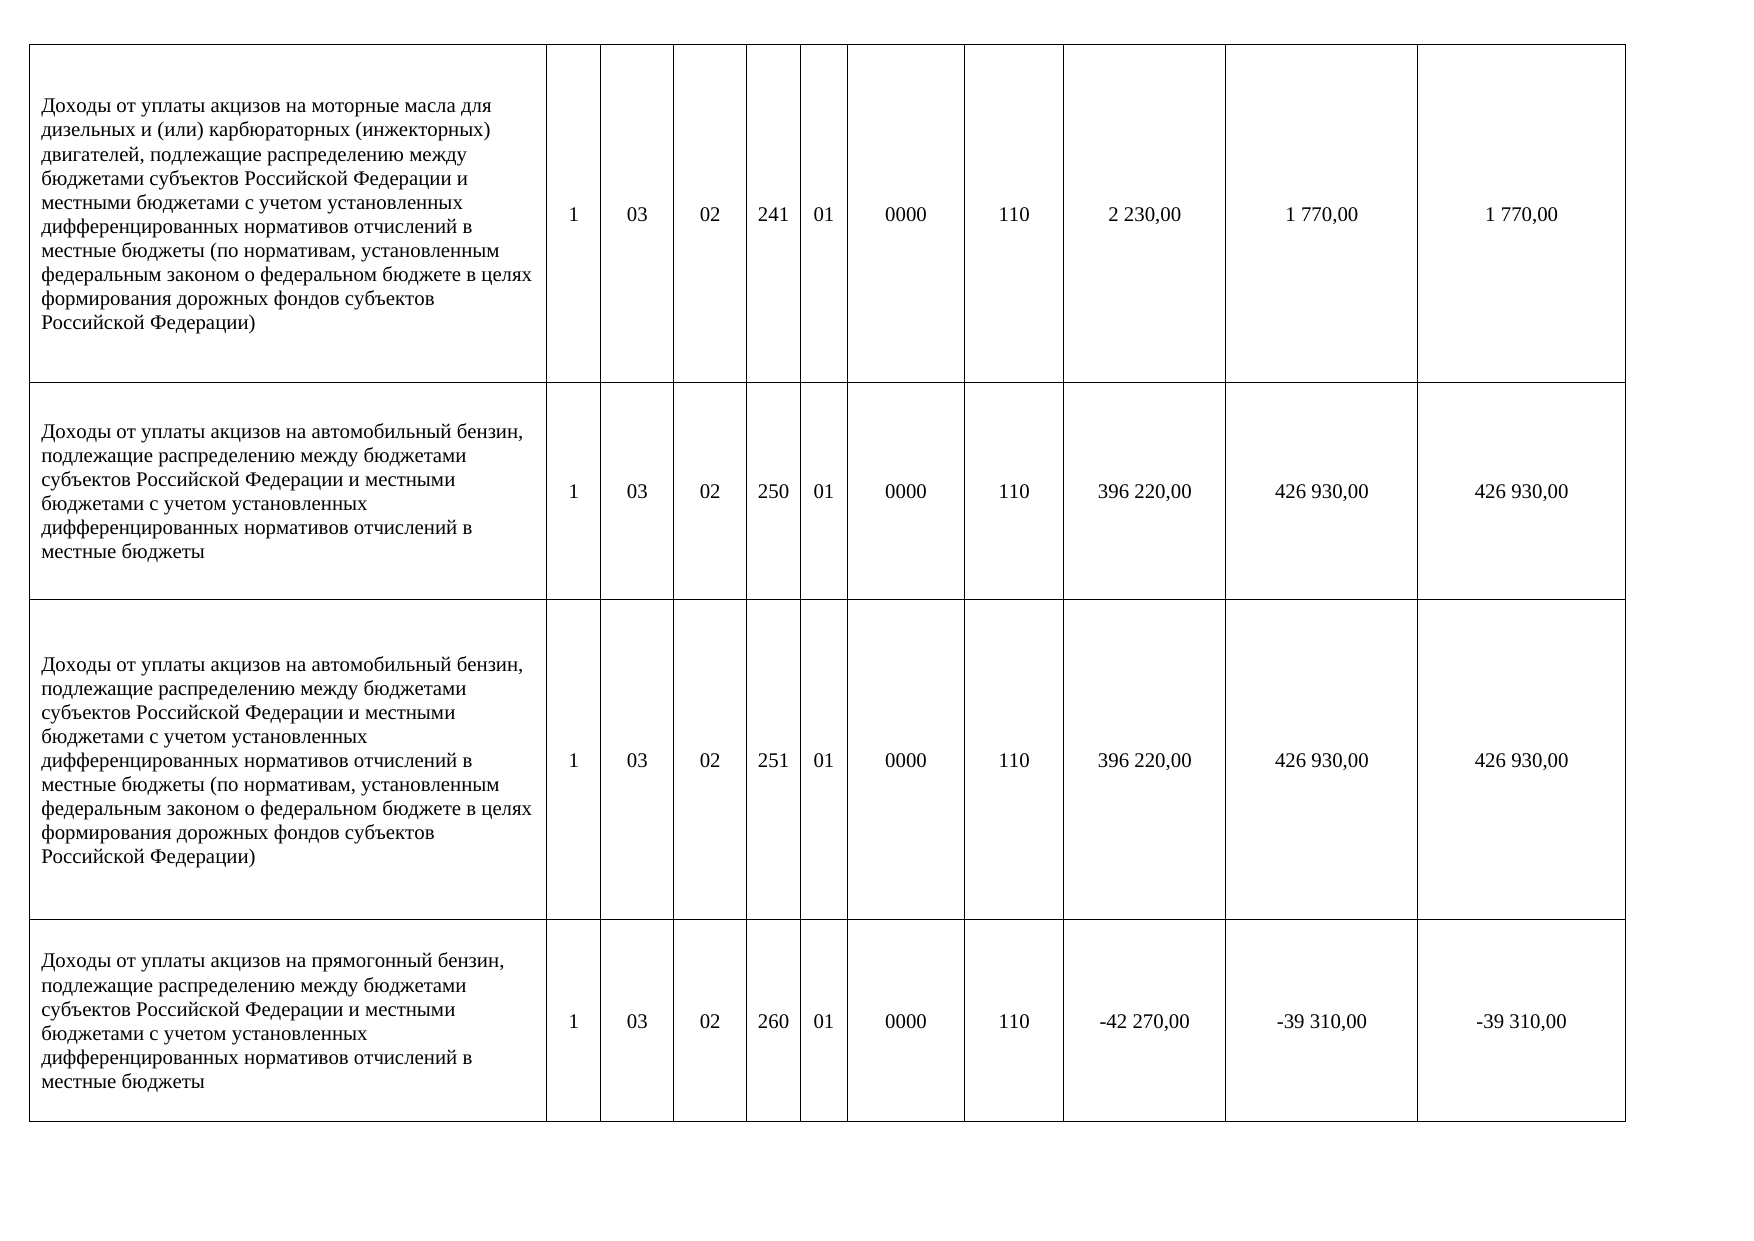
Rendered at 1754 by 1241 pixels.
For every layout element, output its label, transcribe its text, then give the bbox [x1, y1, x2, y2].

table_cell 03 [601, 45, 673, 382]
table_cell 03 [601, 920, 673, 1121]
table_cell 426 930,00 [1418, 383, 1625, 599]
table_cell 1 770,00 [1418, 45, 1625, 382]
table_cell 01 [801, 920, 847, 1121]
table_cell 1 770,00 [1226, 45, 1417, 382]
table_cell 01 [801, 600, 847, 919]
table_cell 03 [601, 383, 673, 599]
table_cell 110 [965, 45, 1063, 382]
table_cell 1 [547, 920, 600, 1121]
table_cell 0000 [848, 920, 964, 1121]
table_cell 01 [801, 383, 847, 599]
table_cell 0000 [848, 600, 964, 919]
table_cell 426 930,00 [1226, 383, 1417, 599]
table_cell 110 [965, 920, 1063, 1121]
table_cell 396 220,00 [1064, 600, 1225, 919]
table_cell 110 [965, 600, 1063, 919]
table_cell 03 [601, 600, 673, 919]
table_cell 02 [674, 383, 746, 599]
table_cell Доходы от уплаты акцизов на прямогонный бензин, подлежащие распределению между бюджетами субъектов Российской Федерации и местными бюджетами с учетом установленных дифференцированных нормативов отчислений в местные бюджеты [30, 920, 546, 1121]
table_cell 01 [801, 45, 847, 382]
table_cell 396 220,00 [1064, 383, 1225, 599]
table_cell Доходы от уплаты акцизов на автомобильный бензин, подлежащие распределению между бюджетами субъектов Российской Федерации и местными бюджетами с учетом установленных дифференцированных нормативов отчислений в местные бюджеты [30, 383, 546, 599]
table_cell -39 310,00 [1226, 920, 1417, 1121]
table_cell 02 [674, 600, 746, 919]
table_cell 02 [674, 920, 746, 1121]
table_cell 260 [747, 920, 800, 1121]
table_cell 241 [747, 45, 800, 382]
table_cell -42 270,00 [1064, 920, 1225, 1121]
table_cell 250 [747, 383, 800, 599]
table_cell -39 310,00 [1418, 920, 1625, 1121]
table_cell 0000 [848, 383, 964, 599]
table_cell 426 930,00 [1226, 600, 1417, 919]
table_cell 0000 [848, 45, 964, 382]
table_cell 1 [547, 383, 600, 599]
table_cell 2 230,00 [1064, 45, 1225, 382]
table_cell 1 [547, 45, 600, 382]
table_cell 110 [965, 383, 1063, 599]
table_cell 1 [547, 600, 600, 919]
table_cell 02 [674, 45, 746, 382]
table_cell Доходы от уплаты акцизов на моторные масла для дизельных и (или) карбюраторных (инжекторных) двигателей, подлежащие распределению между бюджетами субъектов Российской Федерации и местными бюджетами с учетом установленных дифференцированных нормативов отчислений в местные бюджеты (по нормативам, установленным федеральным законом о федеральном бюджете в целях формирования дорожных фондов субъектов Российской Федерации) [30, 45, 546, 382]
table_cell Доходы от уплаты акцизов на автомобильный бензин, подлежащие распределению между бюджетами субъектов Российской Федерации и местными бюджетами с учетом установленных дифференцированных нормативов отчислений в местные бюджеты (по нормативам, установленным федеральным законом о федеральном бюджете в целях формирования дорожных фондов субъектов Российской Федерации) [30, 600, 546, 919]
table_cell 251 [747, 600, 800, 919]
table_cell 426 930,00 [1418, 600, 1625, 919]
